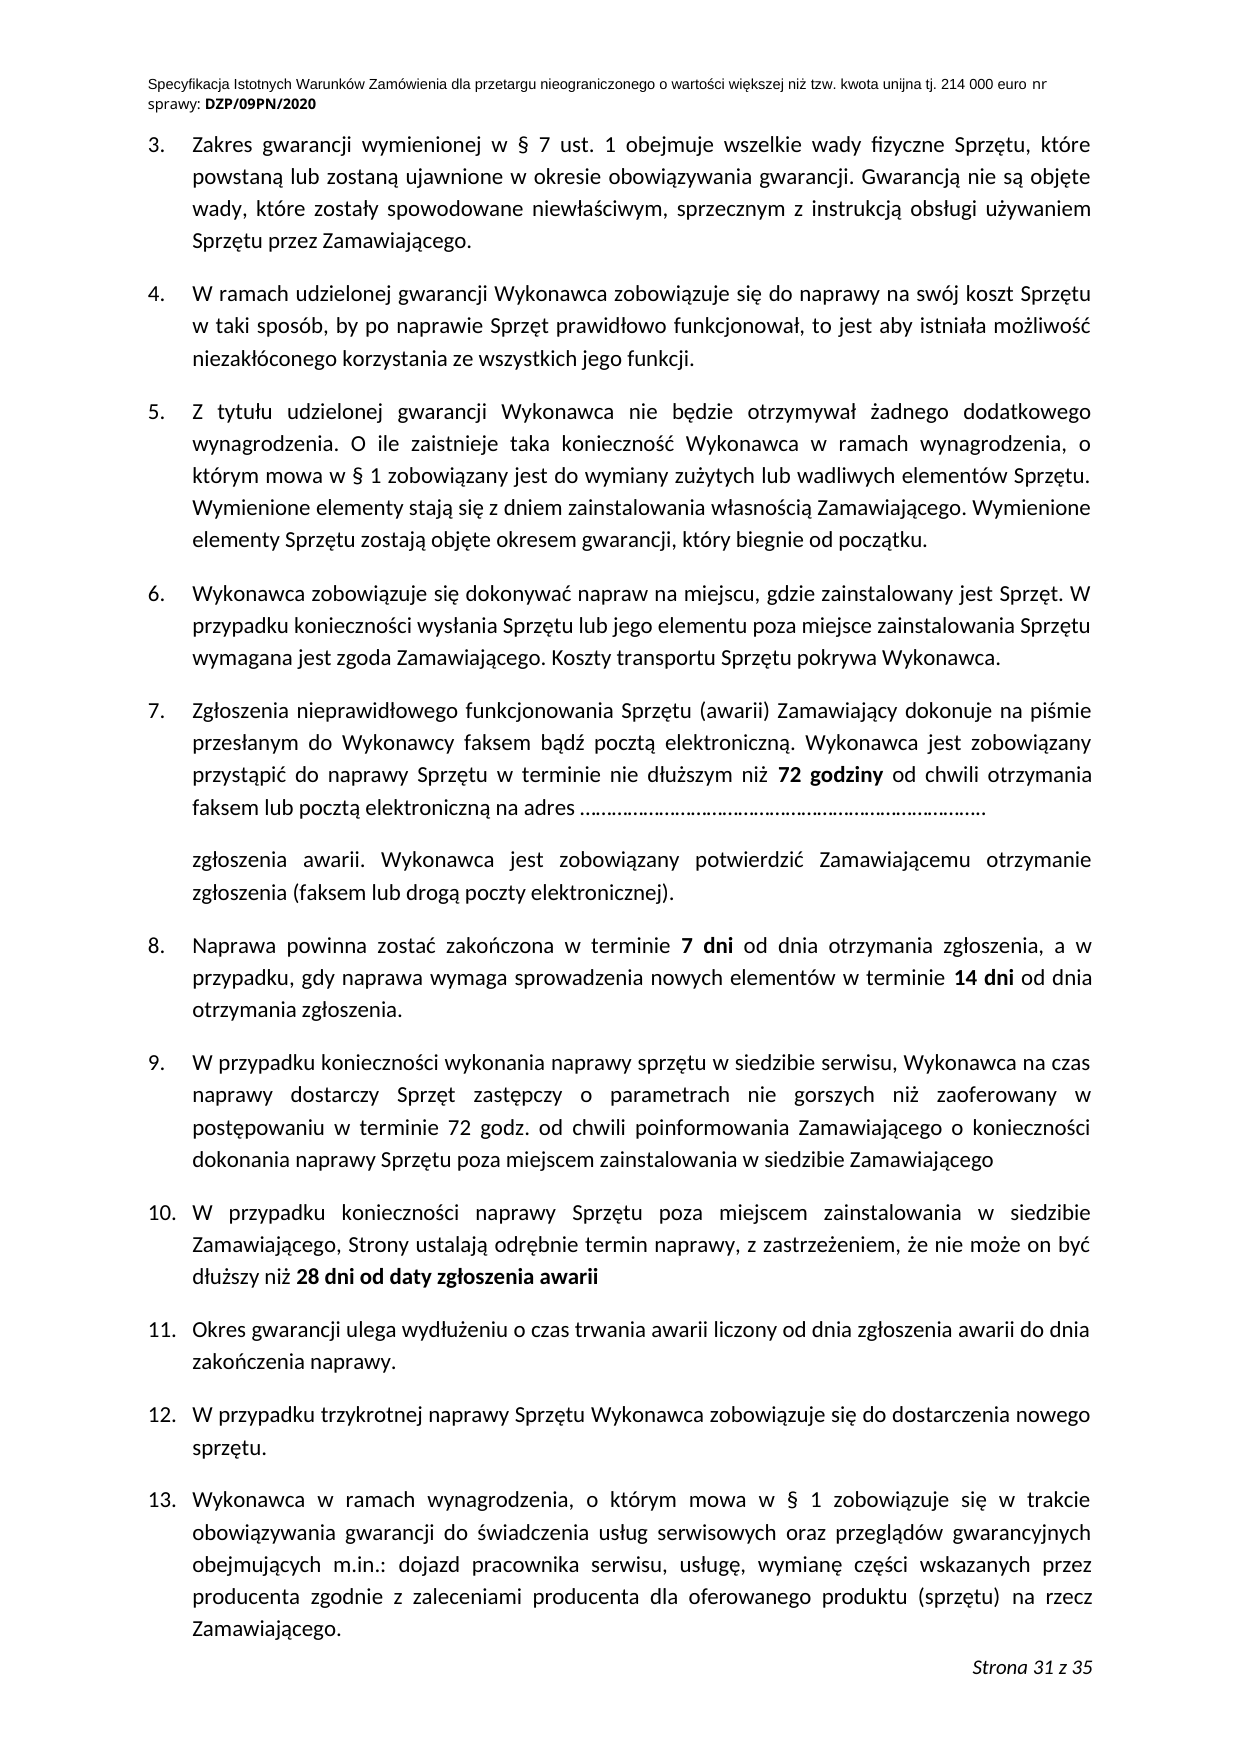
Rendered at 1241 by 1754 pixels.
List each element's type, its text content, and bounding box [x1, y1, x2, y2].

list W przypadku konieczności wykonania naprawy sprzętu w siedzibie serwisu, Wykonawca na czas naprawy dostarczy Sprzęt zastępczy o parametrach nie gorszych niż zaoferowany w postępowaniu w terminie 72 godz. od chwili poinformowania Zamawiającego o konieczności dokonania naprawy Sprzętu poza miejscem zainstalowania w siedzibie Zamawiającego [148, 1048, 1092, 1173]
list Zgłoszenia nieprawidłowego funkcjonowania Sprzętu (awarii) Zamawiający dokonuje na piśmie przesłanym do Wykonawcy faksem bądź pocztą elektroniczną. Wykonawca jest zobowiązany przystąpić do naprawy Sprzętu w terminie nie dłuższym niż 72 godziny od chwili otrzymania faksem lub pocztą elektroniczną na adres ………………………………………………………………….. [148, 696, 1092, 821]
list Zakres gwarancji wymienionej w § 7 ust. 1 obejmuje wszelkie wady fizyczne Sprzętu, które powstaną lub zostaną ujawnione w okresie obowiązywania gwarancji. Gwarancją nie są objęte wady, które zostały spowodowane niewłaściwym, sprzecznym z instrukcją obsługi używaniem Sprzętu przez Zamawiającego. [148, 130, 1092, 254]
list Naprawa powinna zostać zakończona w terminie 7 dni od dnia otrzymania zgłoszenia, a w przypadku, gdy naprawa wymaga sprowadzenia nowych elementów w terminie 14 dni od dnia otrzymania zgłoszenia. [148, 931, 1092, 1023]
list W ramach udzielonej gwarancji Wykonawca zobowiązuje się do naprawy na swój koszt Sprzętu w taki sposób, by po naprawie Sprzęt prawidłowo funkcjonował, to jest aby istniała możliwość niezakłóconego korzystania ze wszystkich jego funkcji. [148, 279, 1092, 372]
list Wykonawca w ramach wynagrodzenia, o którym mowa w § 1 zobowiązuje się w trakcie obowiązywania gwarancji do świadczenia usług serwisowych oraz przeglądów gwarancyjnych obejmujących m.in.: dojazd pracownika serwisu, usługę, wymianę części wskazanych przez producenta zgodnie z zaleceniami producenta dla oferowanego produktu (sprzętu) na rzecz Zamawiającego. [148, 1486, 1092, 1642]
list Z tytułu udzielonej gwarancji Wykonawca nie będzie otrzymywał żadnego dodatkowego wynagrodzenia. O ile zaistnieje taka konieczność Wykonawca w ramach wynagrodzenia, o którym mowa w § 1 zobowiązany jest do wymiany zużytych lub wadliwych elementów Sprzętu. Wymienione elementy stają się z dniem zainstalowania własnością Zamawiającego. Wymienione elementy Sprzętu zostają objęte okresem gwarancji, który biegnie od początku. [148, 397, 1092, 554]
list W przypadku trzykrotnej naprawy Sprzętu Wykonawca zobowiązuje się do dostarczenia nowego sprzętu. [148, 1400, 1092, 1461]
list Wykonawca zobowiązuje się dokonywać napraw na miejscu, gdzie zainstalowany jest Sprzęt. W przypadku konieczności wysłania Sprzętu lub jego elementu poza miejsce zainstalowania Sprzętu wymagana jest zgoda Zamawiającego. Koszty transportu Sprzętu pokrywa Wykonawca. [148, 579, 1092, 671]
text zgłoszenia awarii. Wykonawca jest zobowiązany potwierdzić Zamawiającemu otrzymanie zgłoszenia (faksem lub drogą poczty elektronicznej). [192, 846, 1092, 906]
list Okres gwarancji ulega wydłużeniu o czas trwania awarii liczony od dnia zgłoszenia awarii do dnia zakończenia naprawy. [148, 1315, 1092, 1375]
list W przypadku konieczności naprawy Sprzętu poza miejscem zainstalowania w siedzibie Zamawiającego, Strony ustalają odrębnie termin naprawy, z zastrzeżeniem, że nie może on być dłuższy niż 28 dni od daty zgłoszenia awarii [148, 1198, 1092, 1290]
